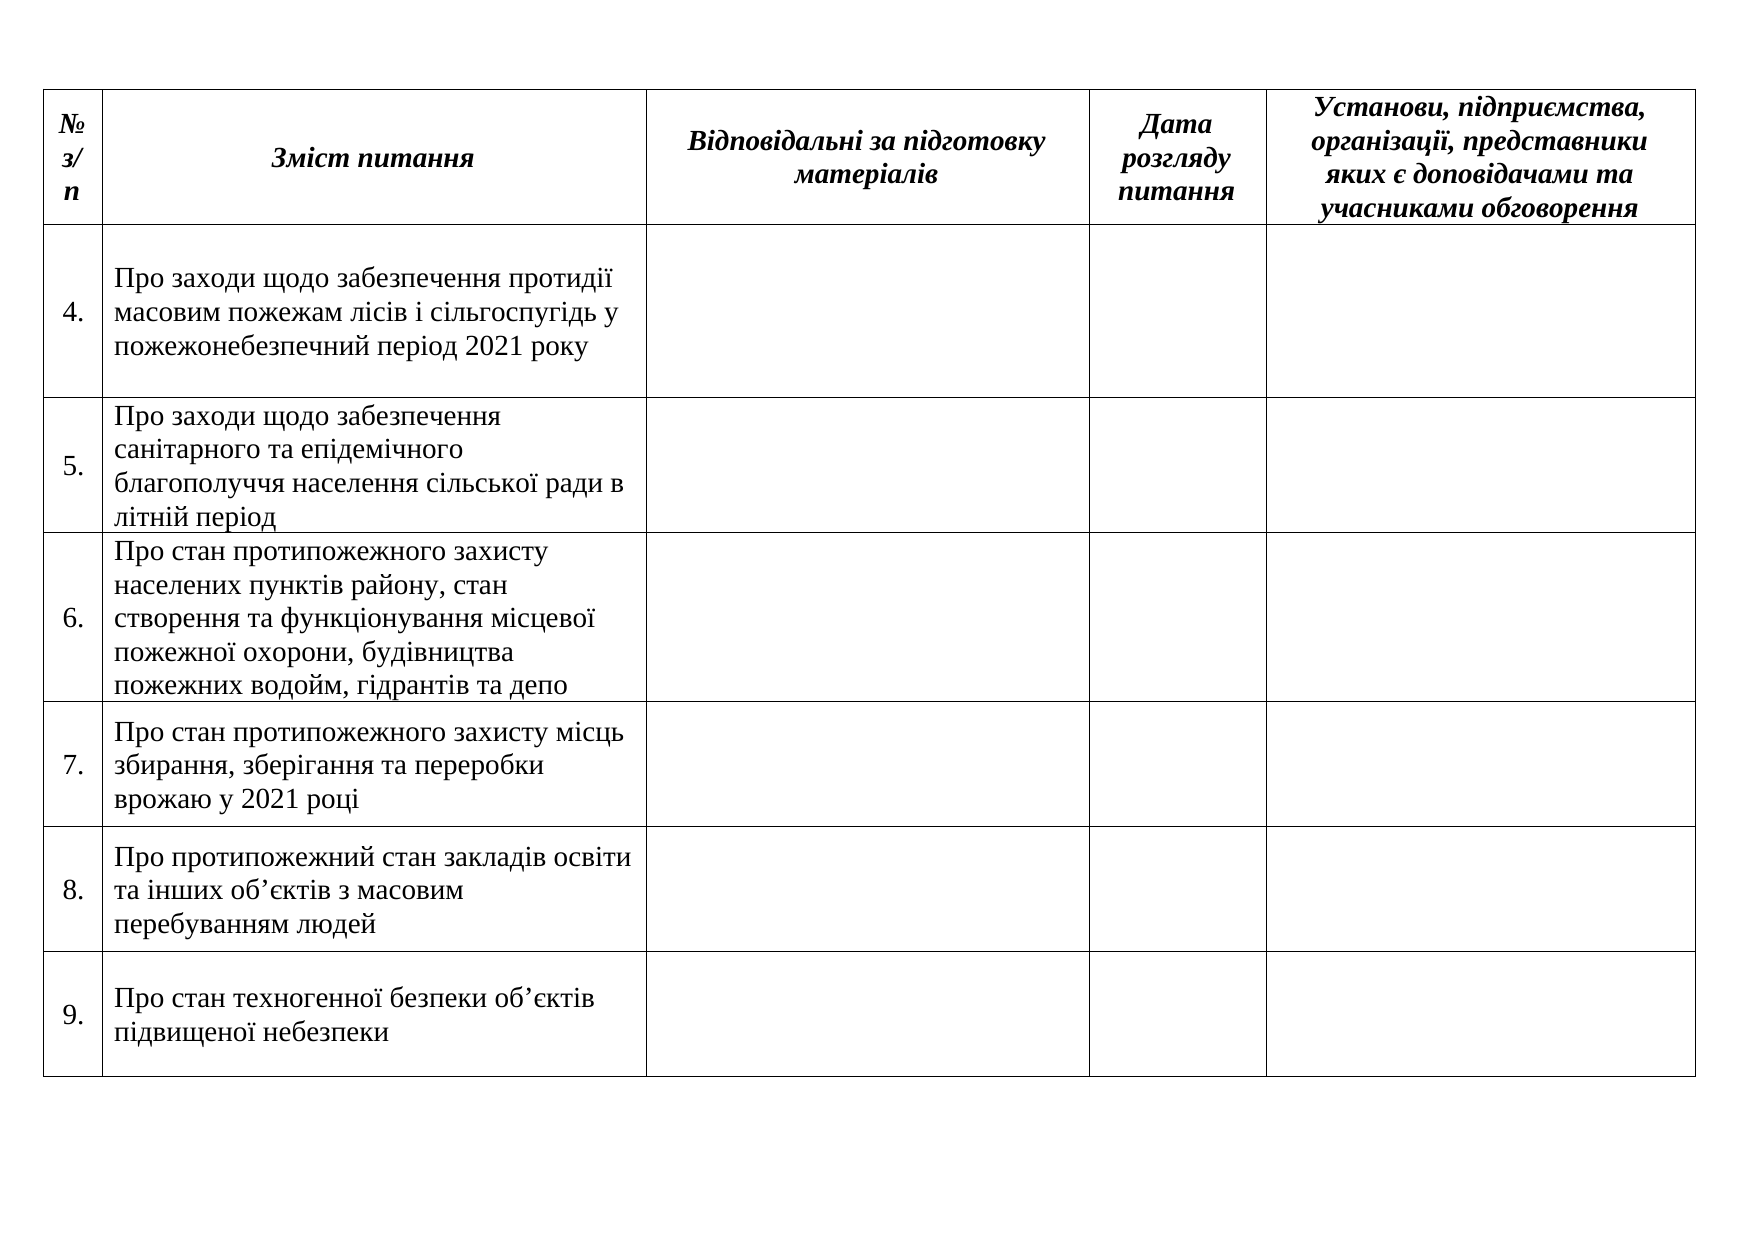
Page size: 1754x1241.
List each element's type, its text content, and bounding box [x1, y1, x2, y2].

table_cell [1267, 952, 1695, 1076]
table_cell [647, 225, 1089, 397]
table_header Відповідальні за підготовку матеріалів [647, 90, 1089, 224]
table_cell [647, 398, 1089, 532]
table_cell Про стан протипожежного захисту місць збирання, зберігання та переробки врожаю у 2021 році [103, 702, 646, 826]
table_cell [1267, 702, 1695, 826]
table_cell [1267, 827, 1695, 951]
table_cell [1090, 398, 1266, 532]
table_cell [1267, 398, 1695, 532]
table_cell Про заходи щодо забезпечення санітарного та епідемічного благополуччя населення сільської ради в літній період [103, 398, 646, 532]
table_cell [1267, 533, 1695, 701]
table_cell [1090, 533, 1266, 701]
table_cell 5. [44, 398, 102, 532]
table_cell 7. [44, 702, 102, 826]
table_cell 6. [44, 533, 102, 701]
table_header Дата розгляду питання [1090, 90, 1266, 224]
table_cell 8. [44, 827, 102, 951]
table_cell [647, 702, 1089, 826]
table_cell [647, 827, 1089, 951]
table_cell [1267, 225, 1695, 397]
table_header Зміст питання [103, 90, 646, 224]
table_header № з/п [44, 90, 102, 224]
table_cell [647, 952, 1089, 1076]
table_cell Про стан протипожежного захисту населених пунктів району, стан створення та функціонування місцевої пожежної охорони, будівництва пожежних водойм, гідрантів та депо [103, 533, 646, 701]
table_cell [1090, 952, 1266, 1076]
table_cell 4. [44, 225, 102, 397]
table_cell [1090, 225, 1266, 397]
table_cell Про протипожежний стан закладів освіти та інших об’єктів з масовим перебуванням людей [103, 827, 646, 951]
table_cell 9. [44, 952, 102, 1076]
table_cell [1090, 702, 1266, 826]
table_cell Про заходи щодо забезпечення протидії масовим пожежам лісів і сільгоспугідь у пожежонебезпечний період 2021 року [103, 225, 646, 397]
table_cell [647, 533, 1089, 701]
table_cell [1090, 827, 1266, 951]
table_cell Про стан техногенної безпеки об’єктів підвищеної небезпеки [103, 952, 646, 1076]
table_header Установи, підприємства, організації, представники яких є доповідачами та учасниками обговорення [1267, 90, 1695, 224]
